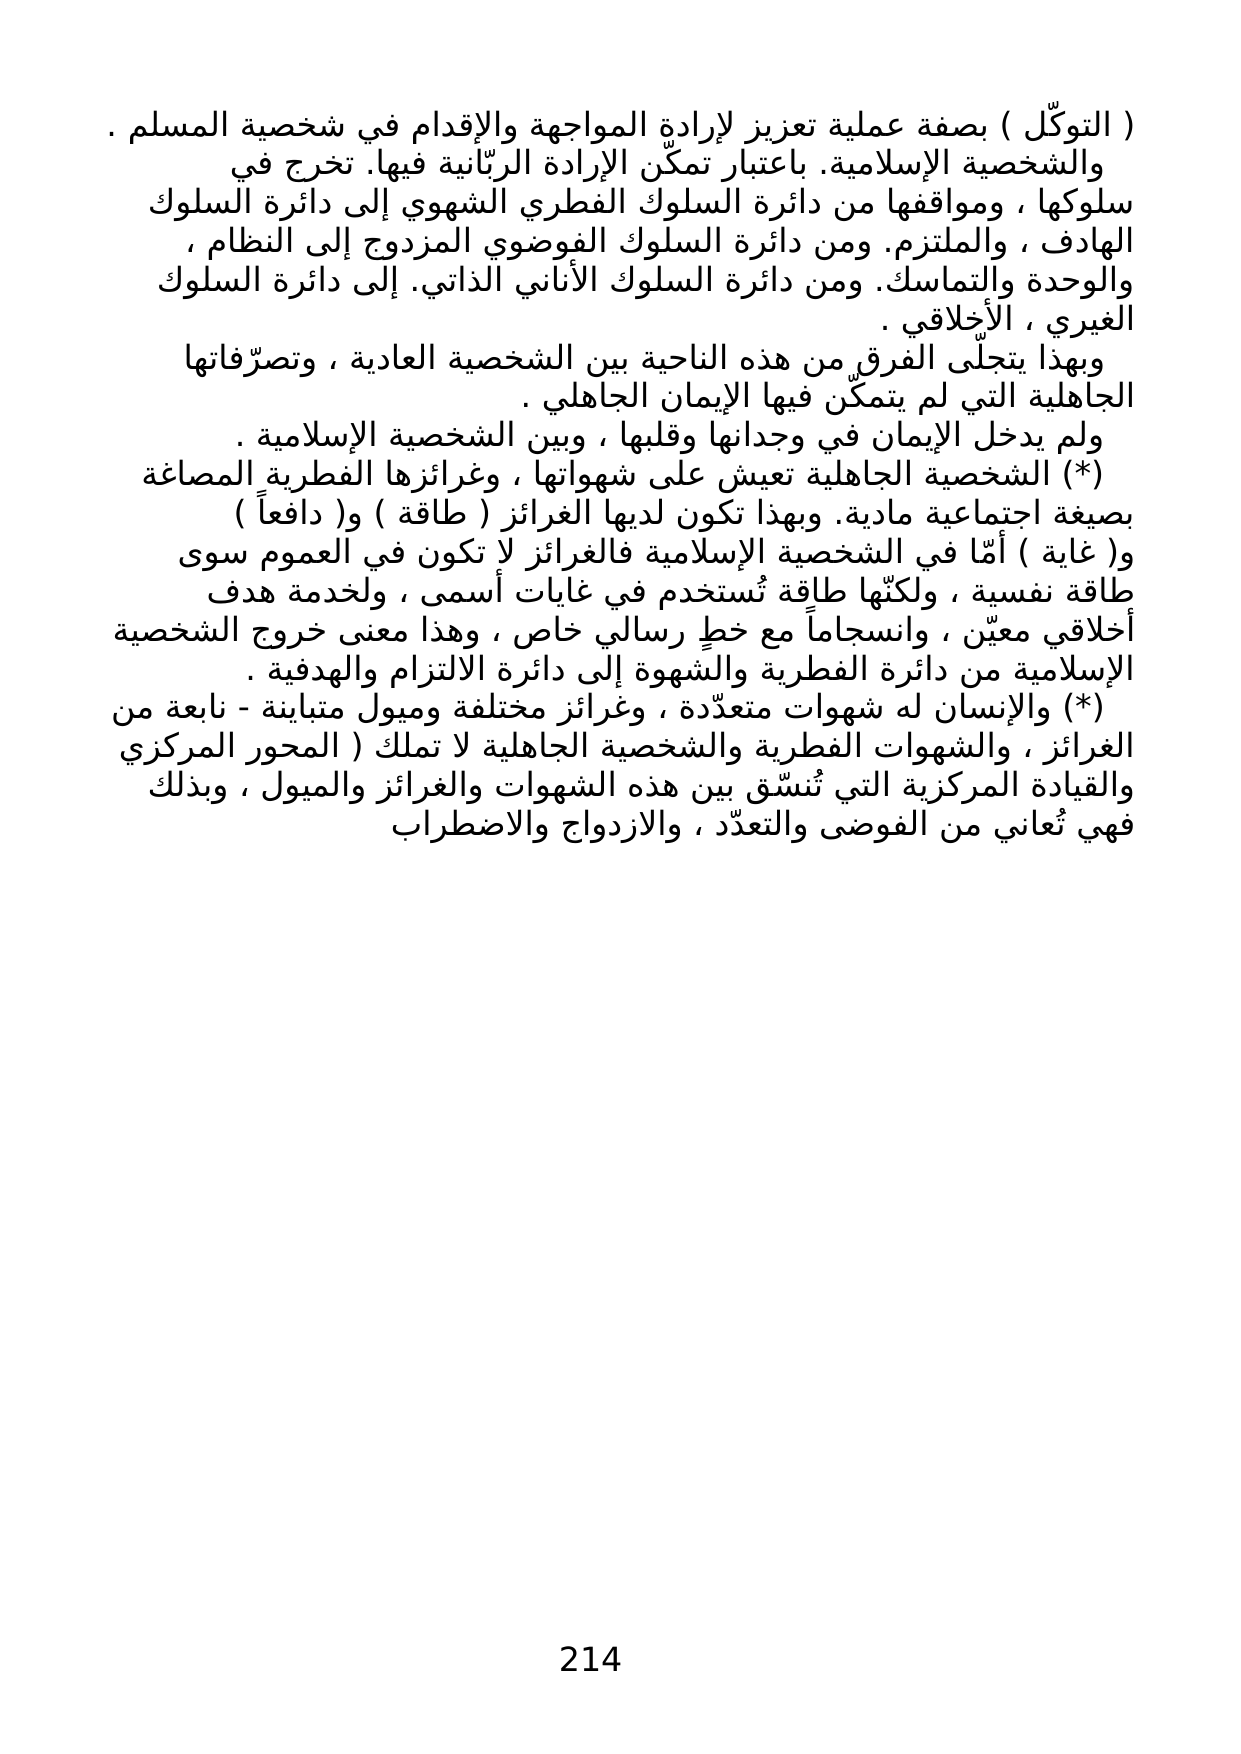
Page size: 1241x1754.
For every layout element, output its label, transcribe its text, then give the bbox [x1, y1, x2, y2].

text وبهذا يتجلّى الفرق من هذه الناحية بين الشخصية العادية ، وتصرّفاتها الجاهلية التي لم يتمكّن فيها الإيمان الجاهلي . [105, 338, 1135, 416]
text (*) والإنسان له شهوات متعدّدة ، وغرائز مختلفة وميول متباينة - نابعة من الغرائز ، والشهوات الفطرية والشخصية الجاهلية لا تملك ( المحور المركزي والقيادة المركزية التي تُنسّق بين هذه الشهوات والغرائز والميول ، وبذلك فهي تُعاني من الفوضى والتعدّد ، والازدواج والاضطراب [105, 688, 1135, 843]
text (*) الشخصية الجاهلية تعيش على شهواتها ، وغرائزها الفطرية المصاغة بصيغة اجتماعية مادية. وبهذا تكون لديها الغرائز ( طاقة ) و( دافعاً ) و( غاية ) أمّا في الشخصية الإسلامية فالغرائز لا تكون في العموم سوى طاقة نفسية ، ولكنّها طاقة تُستخدم في غايات أسمى ، ولخدمة هدف أخلاقي معيّن ، وانسجاماً مع خطٍ رسالي خاص ، وهذا معنى خروج الشخصية الإسلامية من دائرة الفطرية والشهوة إلى دائرة الالتزام والهدفية . [105, 455, 1135, 688]
text ( التوكّل ) بصفة عملية تعزيز لإرادة المواجهة والإقدام في شخصية المسلم . [105, 105, 1135, 144]
text ولم يدخل الإيمان في وجدانها وقلبها ، وبين الشخصية الإسلامية . [105, 416, 1135, 455]
text والشخصية الإسلامية. باعتبار تمكّن الإرادة الربّانية فيها. تخرج في سلوكها ، ومواقفها من دائرة السلوك الفطري الشهوي إلى دائرة السلوك الهادف ، والملتزم. ومن دائرة السلوك الفوضوي المزدوج إلى النظام ، والوحدة والتماسك. ومن دائرة السلوك الأناني الذاتي. إلى دائرة السلوك الغيري ، الأخلاقي . [105, 144, 1135, 338]
